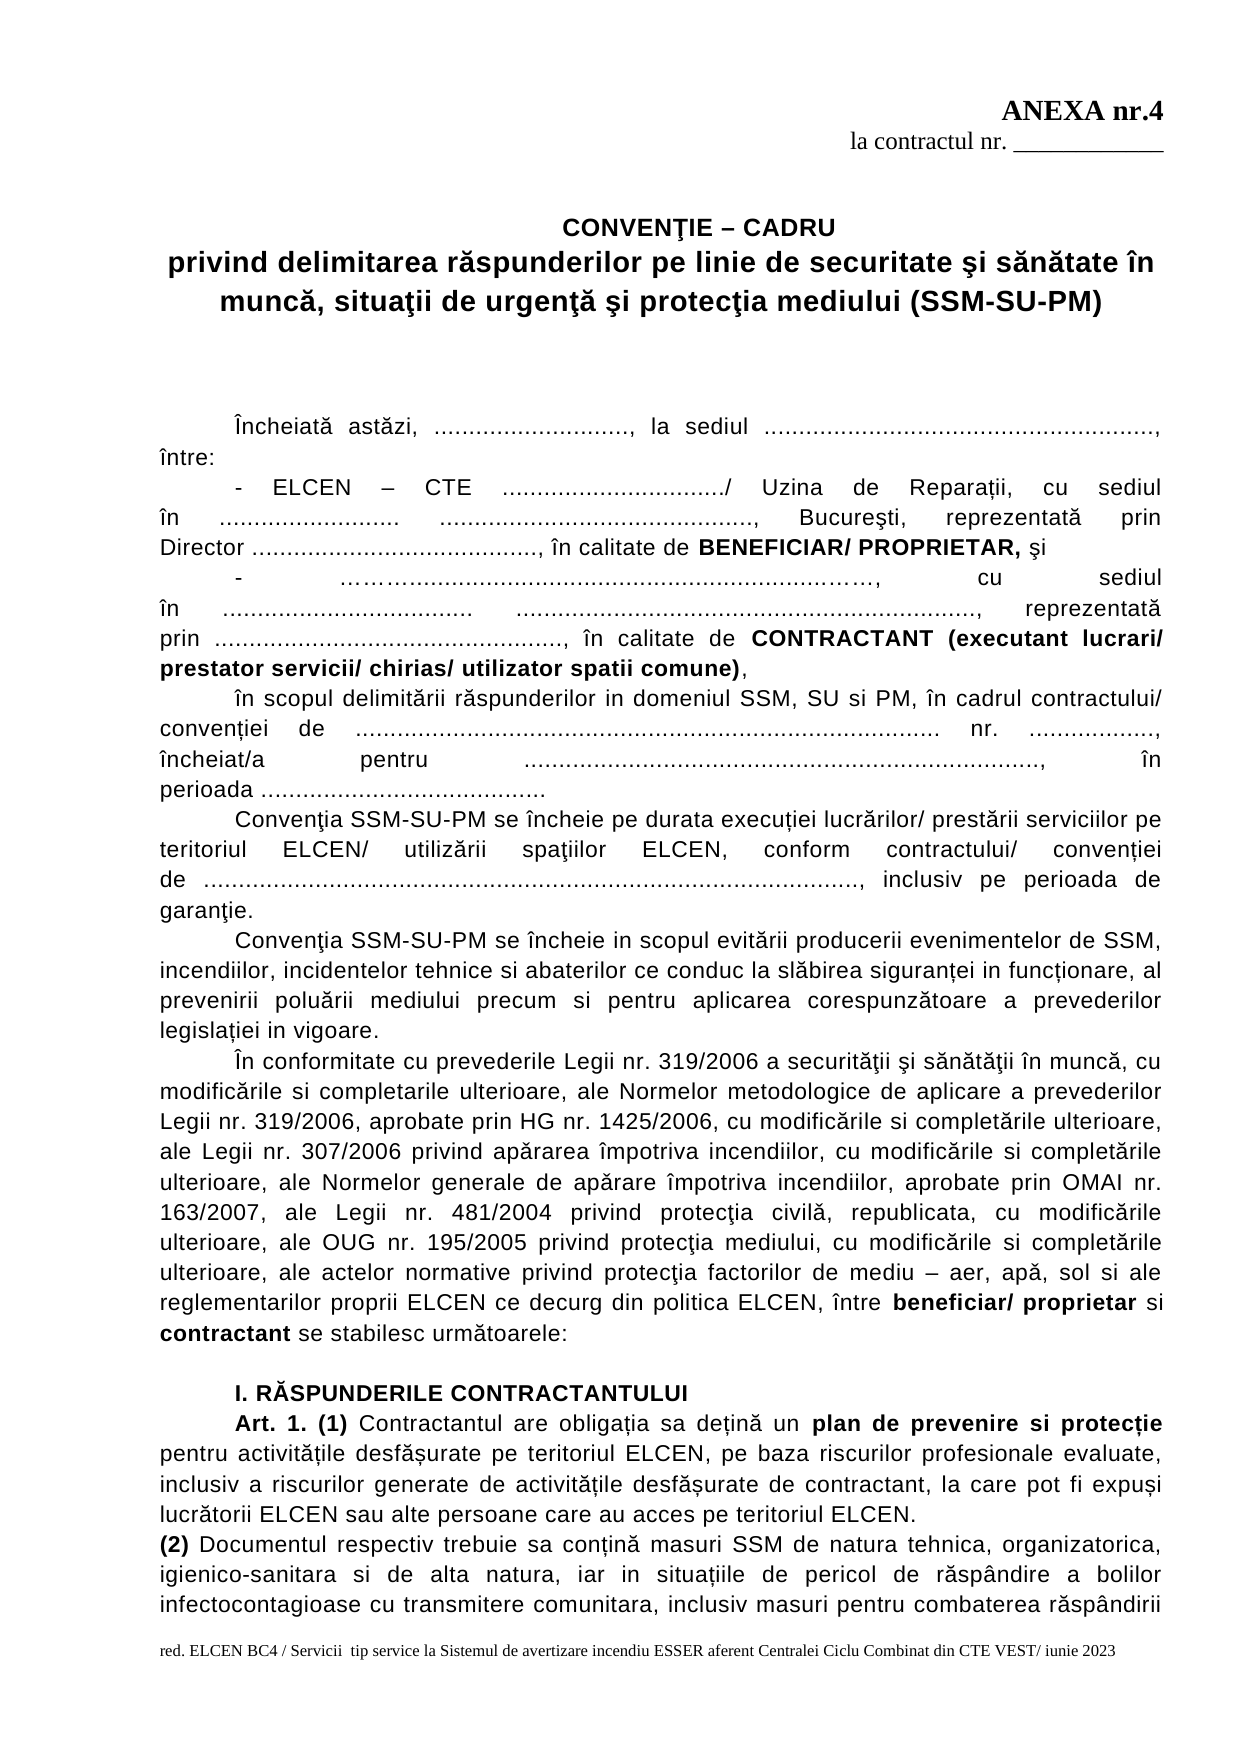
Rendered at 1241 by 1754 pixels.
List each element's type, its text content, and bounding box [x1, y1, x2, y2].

text - ELCEN – CTE ................................/ Uzina de Reparații, cu sediul în .......................... ............................................., Bucureşti, reprezentată prin Director ........................................., în calitate de BENEFICIAR/ PROPRIETAR, şi [159, 474, 1163, 560]
text I. RĂSPUNDERILE CONTRACTANTULUI [159, 1380, 1163, 1406]
subtitle CONVENŢIE – CADRU [159, 212, 1163, 241]
text ANEXA nr.4 [676, 93, 1163, 126]
text Art. 1. (1) Contractantul are obligația sa dețină un plan de prevenire si protecție pentru activitățile desfășurate pe teritoriul ELCEN, pe baza riscurilor profesionale evaluate, inclusiv a riscurilor generate de activitățile desfășurate de contractant, la care pot fi expuși lucrătorii ELCEN sau alte persoane care au acces pe teritoriul ELCEN. [159, 1410, 1163, 1527]
text în scopul delimitării răspunderilor in domeniul SSM, SU si PM, în cadrul contractului/ convenției de .................................................................................... nr. .................., încheiat/a pentru .........................................................................., în perioada ......................................... [159, 685, 1163, 802]
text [159, 1531, 1163, 1618]
text Încheiată astăzi, ............................, la sediul ........................................................, între: [159, 413, 1163, 470]
text privind delimitarea răspunderilor pe linie de securitate şi sănătate în muncă, situaţii de urgenţă şi protecţia mediului (SSM-SU-PM) [159, 246, 1163, 318]
text Convenţia SSM-SU-PM se încheie pe durata execuției lucrărilor/ prestării serviciilor pe teritoriul ELCEN/ utilizării spaţiilor ELCEN, conform contractului/ convenției de .............................................................................................., inclusiv pe perioada de garanţie. [159, 806, 1163, 923]
text - ………............................................................……, cu sediul în .................................... .................................................................., reprezentată prin .................................................., în calitate de CONTRACTANT (executant lucrari/ prestator servicii/ chirias/ utilizator spatii comune), [159, 564, 1163, 681]
text În conformitate cu prevederile Legii nr. 319/2006 a securităţii şi sănătăţii în muncă, cu modificările si completarile ulterioare, ale Normelor metodologice de aplicare a prevederilor Legii nr. 319/2006, aprobate prin HG nr. 1425/2006, cu modificările si completările ulterioare, ale Legii nr. 307/2006 privind apǎrarea împotriva incendiilor, cu modificările si completările ulterioare, ale Normelor generale de apǎrare împotriva incendiilor, aprobate prin OMAI nr. 163/2007, ale Legii nr. 481/2004 privind protecţia civilǎ, republicata, cu modificările ulterioare, ale OUG nr. 195/2005 privind protecţia mediului, cu modificările si completările ulterioare, ale actelor normative privind protecţia factorilor de mediu – aer, apǎ, sol si ale reglementarilor proprii ELCEN ce decurg din politica ELCEN, între beneficiar/ proprietar si contractant se stabilesc următoarele: [159, 1048, 1163, 1346]
text Convenţia SSM-SU-PM se încheie in scopul evitării producerii evenimentelor de SSM, incendiilor, incidentelor tehnice si abaterilor ce conduc la slăbirea siguranței in funcționare, al prevenirii poluării mediului precum si pentru aplicarea corespunzătoare a prevederilor legislației in vigoare. [159, 927, 1163, 1044]
text la contractul nr. ____________ [159, 126, 1163, 155]
